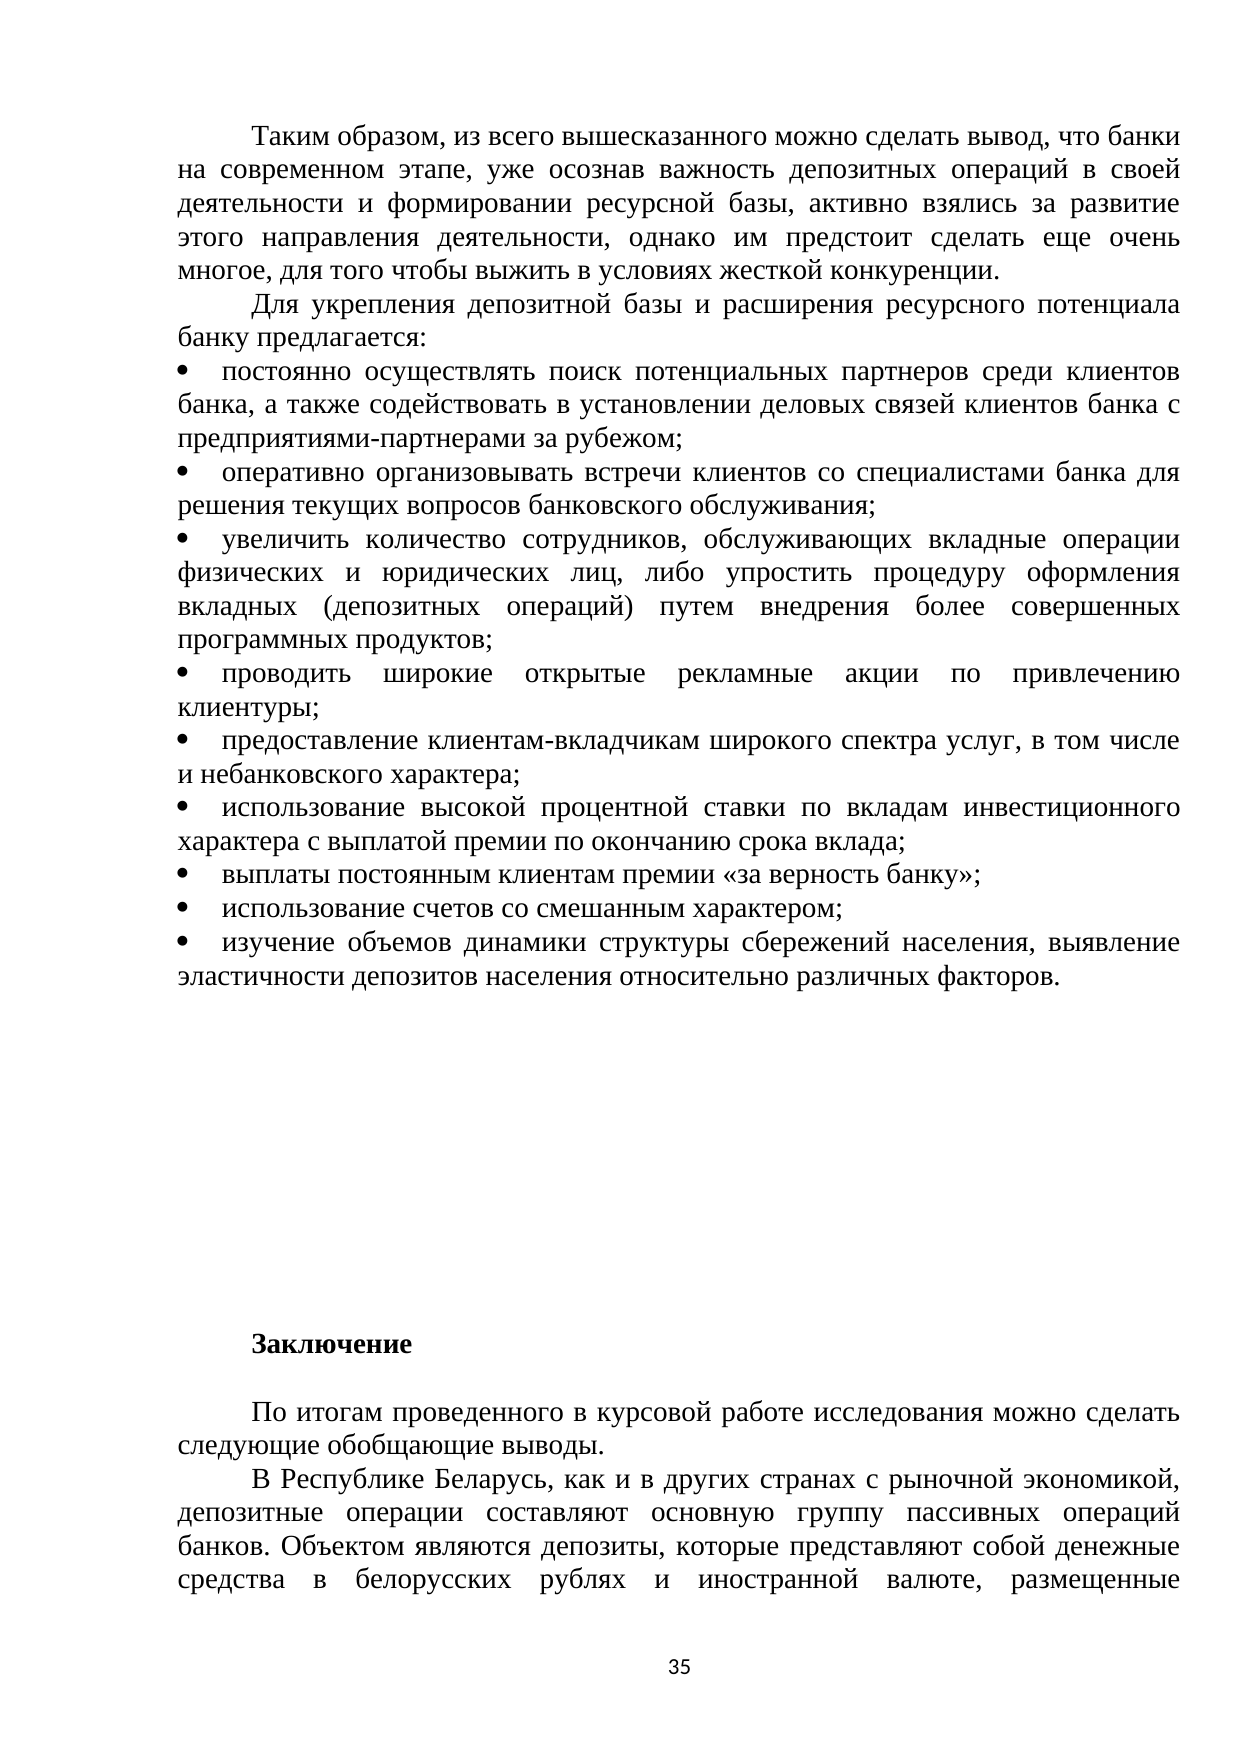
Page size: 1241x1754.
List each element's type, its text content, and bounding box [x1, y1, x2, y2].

list постоянно осуществлять поиск потенциальных партнеров среди клиентов банка, а также содействовать в установлении деловых связей клиентов банка с предприятиями-партнерами за рубежом; [177, 353, 1181, 454]
text Для укрепления депозитной базы и расширения ресурсного потенциала банку предлагается: [177, 286, 1181, 353]
list использование высокой процентной ставки по вкладам инвестиционного характера с выплатой премии по окончанию срока вклада; [177, 789, 1181, 857]
list использование счетов со смешанным характером; [177, 890, 1181, 924]
list предоставление клиентам-вкладчикам широкого спектра услуг, в том числе и небанковского характера; [177, 722, 1181, 789]
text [177, 1461, 1181, 1595]
list выплаты постоянным клиентам премии «за верность банку»; [177, 857, 1181, 890]
text Таким образом, из всего вышесказанного можно сделать вывод, что банки на современном этапе, уже осознав важность депозитных операций в своей деятельности и формировании ресурсной базы, активно взялись за развитие этого направления деятельности, однако им предстоит сделать еще очень многое, для того чтобы выжить в условиях жесткой конкуренции. [177, 118, 1181, 286]
list проводить широкие открытые рекламные акции по привлечению клиентуры; [177, 655, 1181, 722]
list оперативно организовывать встречи клиентов со специалистами банка для решения текущих вопросов банковского обслуживания; [177, 454, 1181, 521]
text По итогам проведенного в курсовой работе исследования можно сделать следующие обобщающие выводы. [177, 1394, 1181, 1461]
list изучение объемов динамики структуры сбережений населения, выявление эластичности депозитов населения относительно различных факторов. [177, 924, 1181, 991]
list увеличить количество сотрудников, обслуживающих вкладные операции физических и юридических лиц, либо упростить процедуру оформления вкладных (депозитных операций) путем внедрения более совершенных программных продуктов; [177, 521, 1181, 655]
text Заключение [177, 1327, 1181, 1360]
